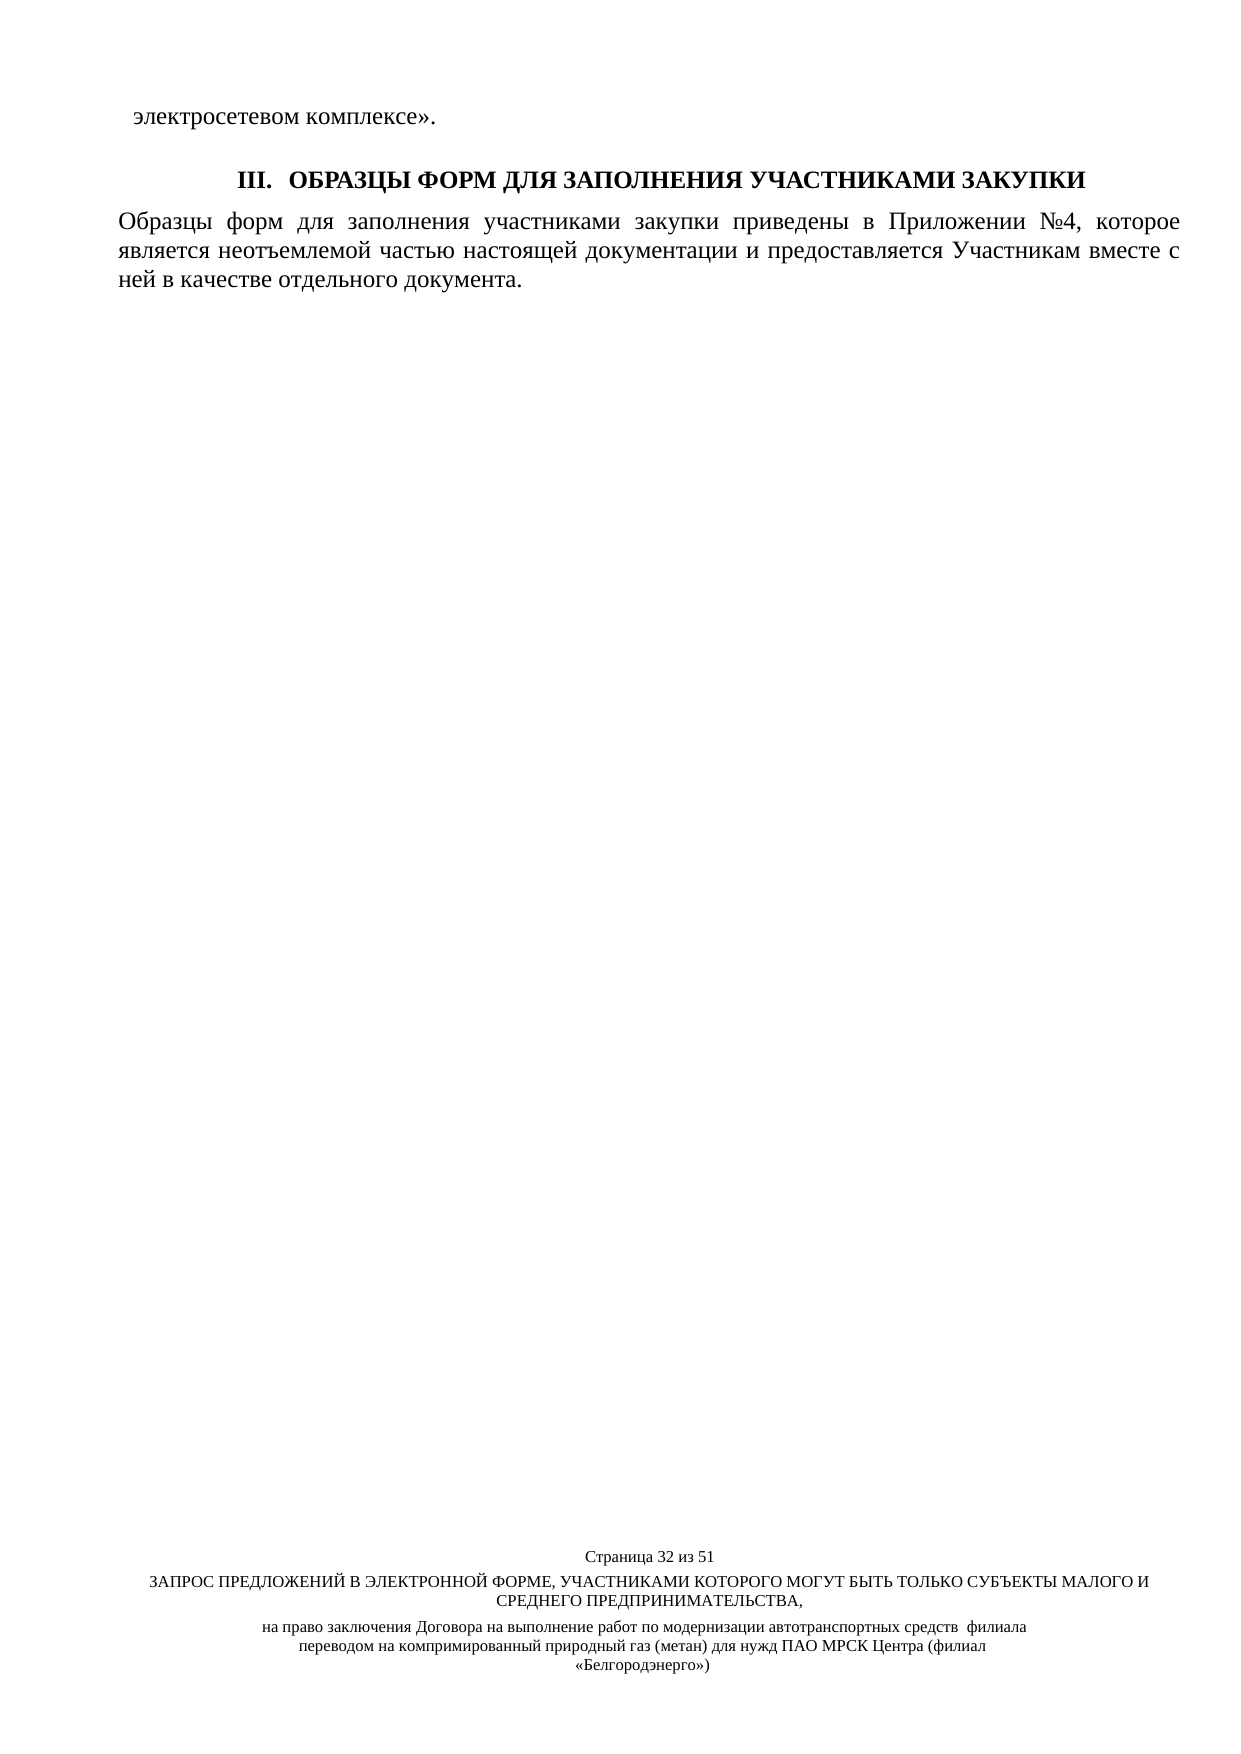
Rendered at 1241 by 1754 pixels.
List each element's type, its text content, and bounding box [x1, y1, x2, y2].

subtitle ОБРАЗЦЫ ФОРМ ДЛЯ ЗАПОЛНЕНИЯ УЧАСТНИКАМИ ЗАКУПКИ [118, 165, 1181, 194]
subtitle Образцы форм для заполнения участниками закупки приведены в Приложении №4, которое является неотъемлемой частью настоящей документации и предоставляется Участникам вместе с ней в качестве отдельного документа. [118, 206, 1181, 292]
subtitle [133, 101, 1181, 130]
